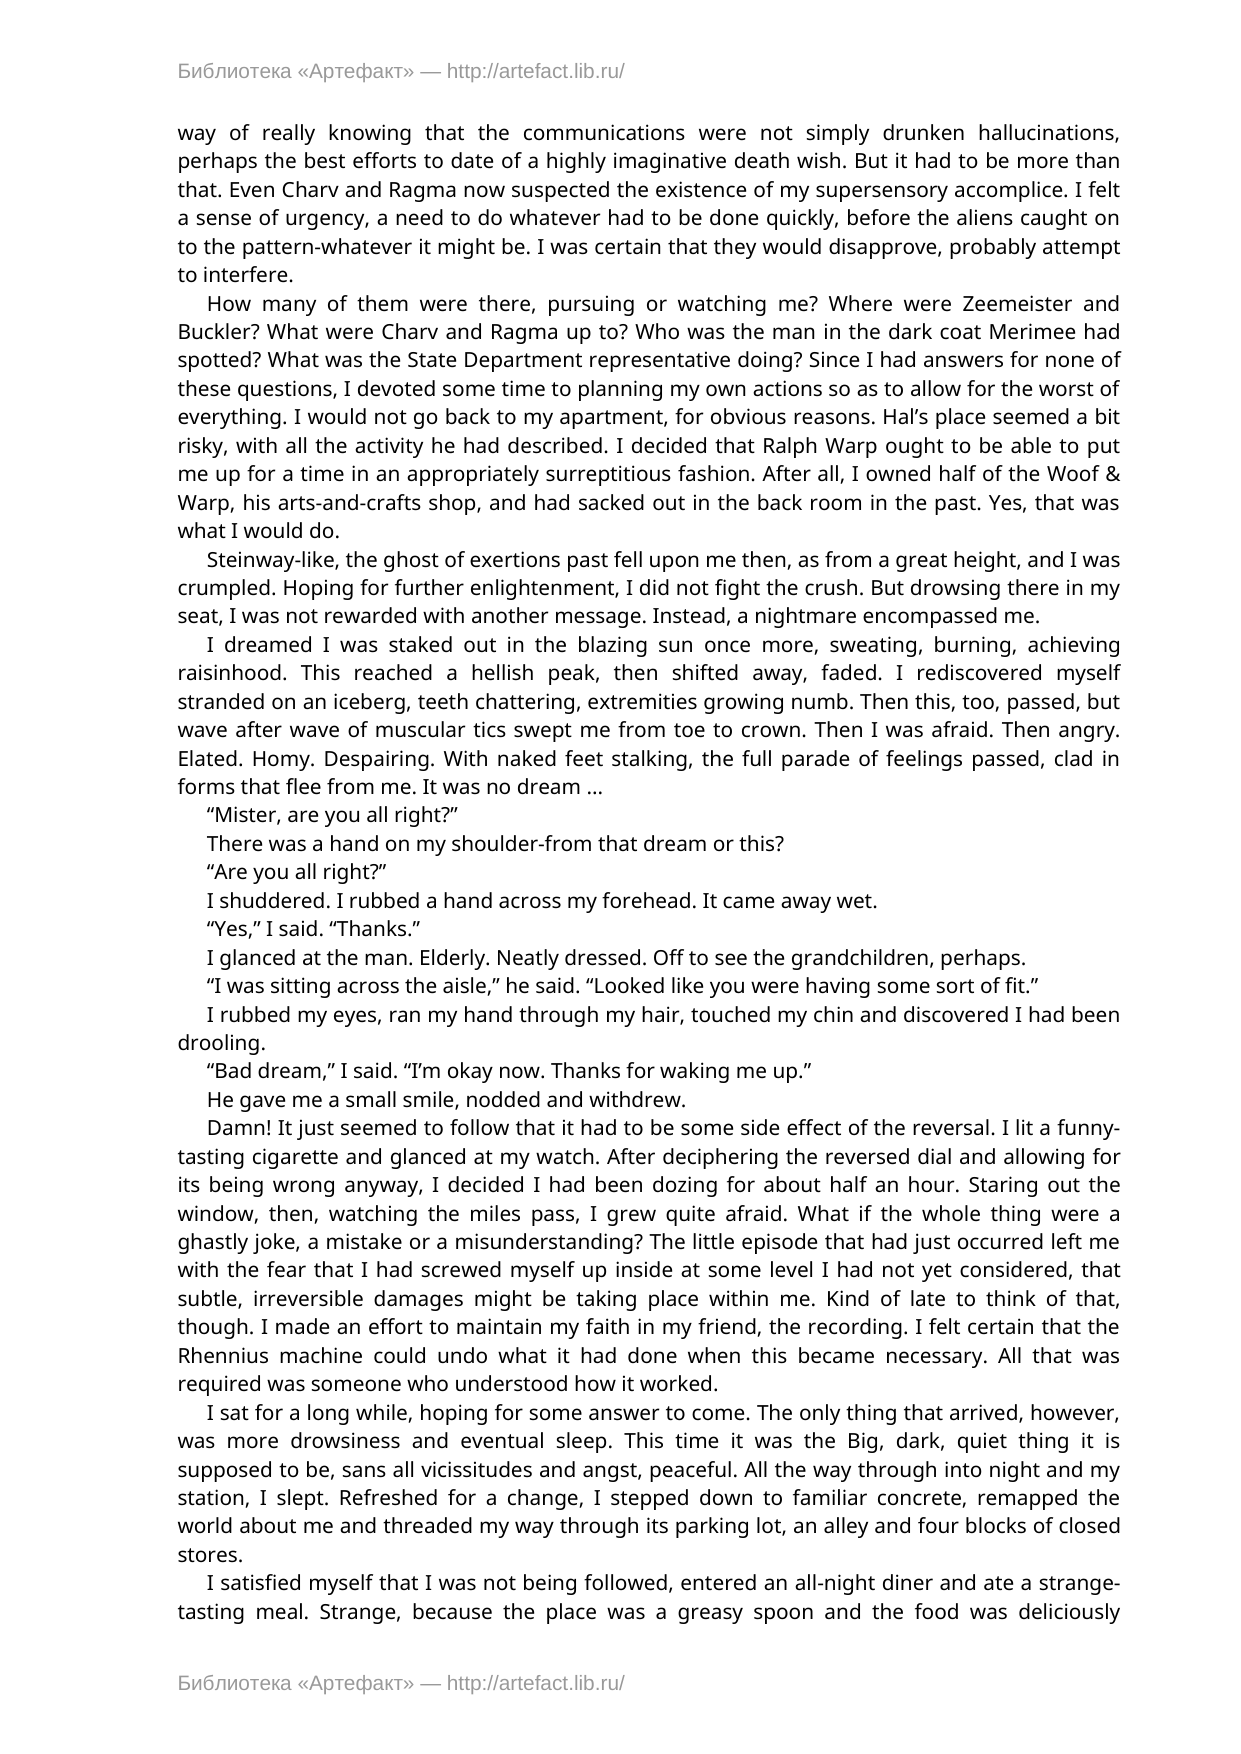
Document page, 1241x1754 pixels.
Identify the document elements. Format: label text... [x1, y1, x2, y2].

text “Mister, are you all right?” [177, 801, 1122, 829]
text I rubbed my eyes, ran my hand through my hair, touched my chin and discovered I had been drooling. [177, 1000, 1122, 1057]
text I sat for a long while, hoping for some answer to come. The only thing that arrived, however, was more drowsiness and eventual sleep. This time it was the Big, dark, quiet thing it is supposed to be, sans all vicissitudes and angst, peaceful. All the way through into night and my station, I slept. Refreshed for a change, I stepped down to familiar concrete, remapped the world about me and threaded my way through its parking lot, an alley and four blocks of closed stores. [177, 1398, 1122, 1568]
text I dreamed I was staked out in the blazing sun once more, sweating, burning, achieving raisinhood. This reached a hellish peak, then shifted away, faded. I rediscovered myself stranded on an iceberg, teeth chattering, extremities growing numb. Then this, too, passed, but wave after wave of muscular tics swept me from toe to crown. Then I was afraid. Then angry. Elated. Homy. Despairing. With naked feet stalking, the full parade of feelings passed, clad in forms that flee from me. It was no dream ... [177, 630, 1122, 801]
text “I was sitting across the aisle,” he said. “Looked like you were having some sort of fit.” [177, 971, 1122, 1000]
text How many of them were there, pursuing or watching me? Where were Zeemeister and Buckler? What were Charv and Ragma up to? Who was the man in the dark coat Merimee had spotted? What was the State Department representative doing? Since I had answers for none of these questions, I devoted some time to planning my own actions so as to allow for the worst of everything. I would not go back to my apartment, for obvious reasons. Hal’s place seemed a bit risky, with all the activity he had described. I decided that Ralph Warp ought to be able to put me up for a time in an appropriately surreptitious fashion. After all, I owned half of the Woof & Warp, his arts-and-crafts shop, and had sacked out in the back room in the past. Yes, that was what I would do. [177, 289, 1122, 545]
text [177, 1568, 1122, 1625]
text He gave me a small smile, nodded and withdrew. [177, 1085, 1122, 1113]
text I glanced at the man. Elderly. Neatly dressed. Off to see the grandchildren, perhaps. [177, 943, 1122, 971]
text Damn! It just seemed to follow that it had to be some side effect of the reversal. I lit a funny-tasting cigarette and glanced at my watch. After deciphering the reversed dial and allowing for its being wrong anyway, I decided I had been dozing for about half an hour. Staring out the window, then, watching the miles pass, I grew quite afraid. What if the whole thing were a ghastly joke, a mistake or a misunderstanding? The little episode that had just occurred left me with the fear that I had screwed myself up inside at some level I had not yet considered, that subtle, irreversible damages might be taking place within me. Kind of late to think of that, though. I made an effort to maintain my faith in my friend, the recording. I felt certain that the Rhennius machine could undo what it had done when this became necessary. All that was required was someone who understood how it worked. [177, 1113, 1122, 1398]
text “Yes,” I said. “Thanks.” [177, 914, 1122, 943]
text There was a hand on my shoulder-from that dream or this? [177, 829, 1122, 857]
text Steinway-like, the ghost of exertions past fell upon me then, as from a great height, and I was crumpled. Hoping for further enlightenment, I did not fight the crush. But drowsing there in my seat, I was not rewarded with another message. Instead, a nightmare encompassed me. [177, 545, 1122, 630]
text “Bad dream,” I said. “I’m okay now. Thanks for waking me up.” [177, 1057, 1122, 1085]
text “Are you all right?” [177, 857, 1122, 886]
text I shuddered. I rubbed a hand across my forehead. It came away wet. [177, 886, 1122, 914]
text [177, 118, 1122, 289]
